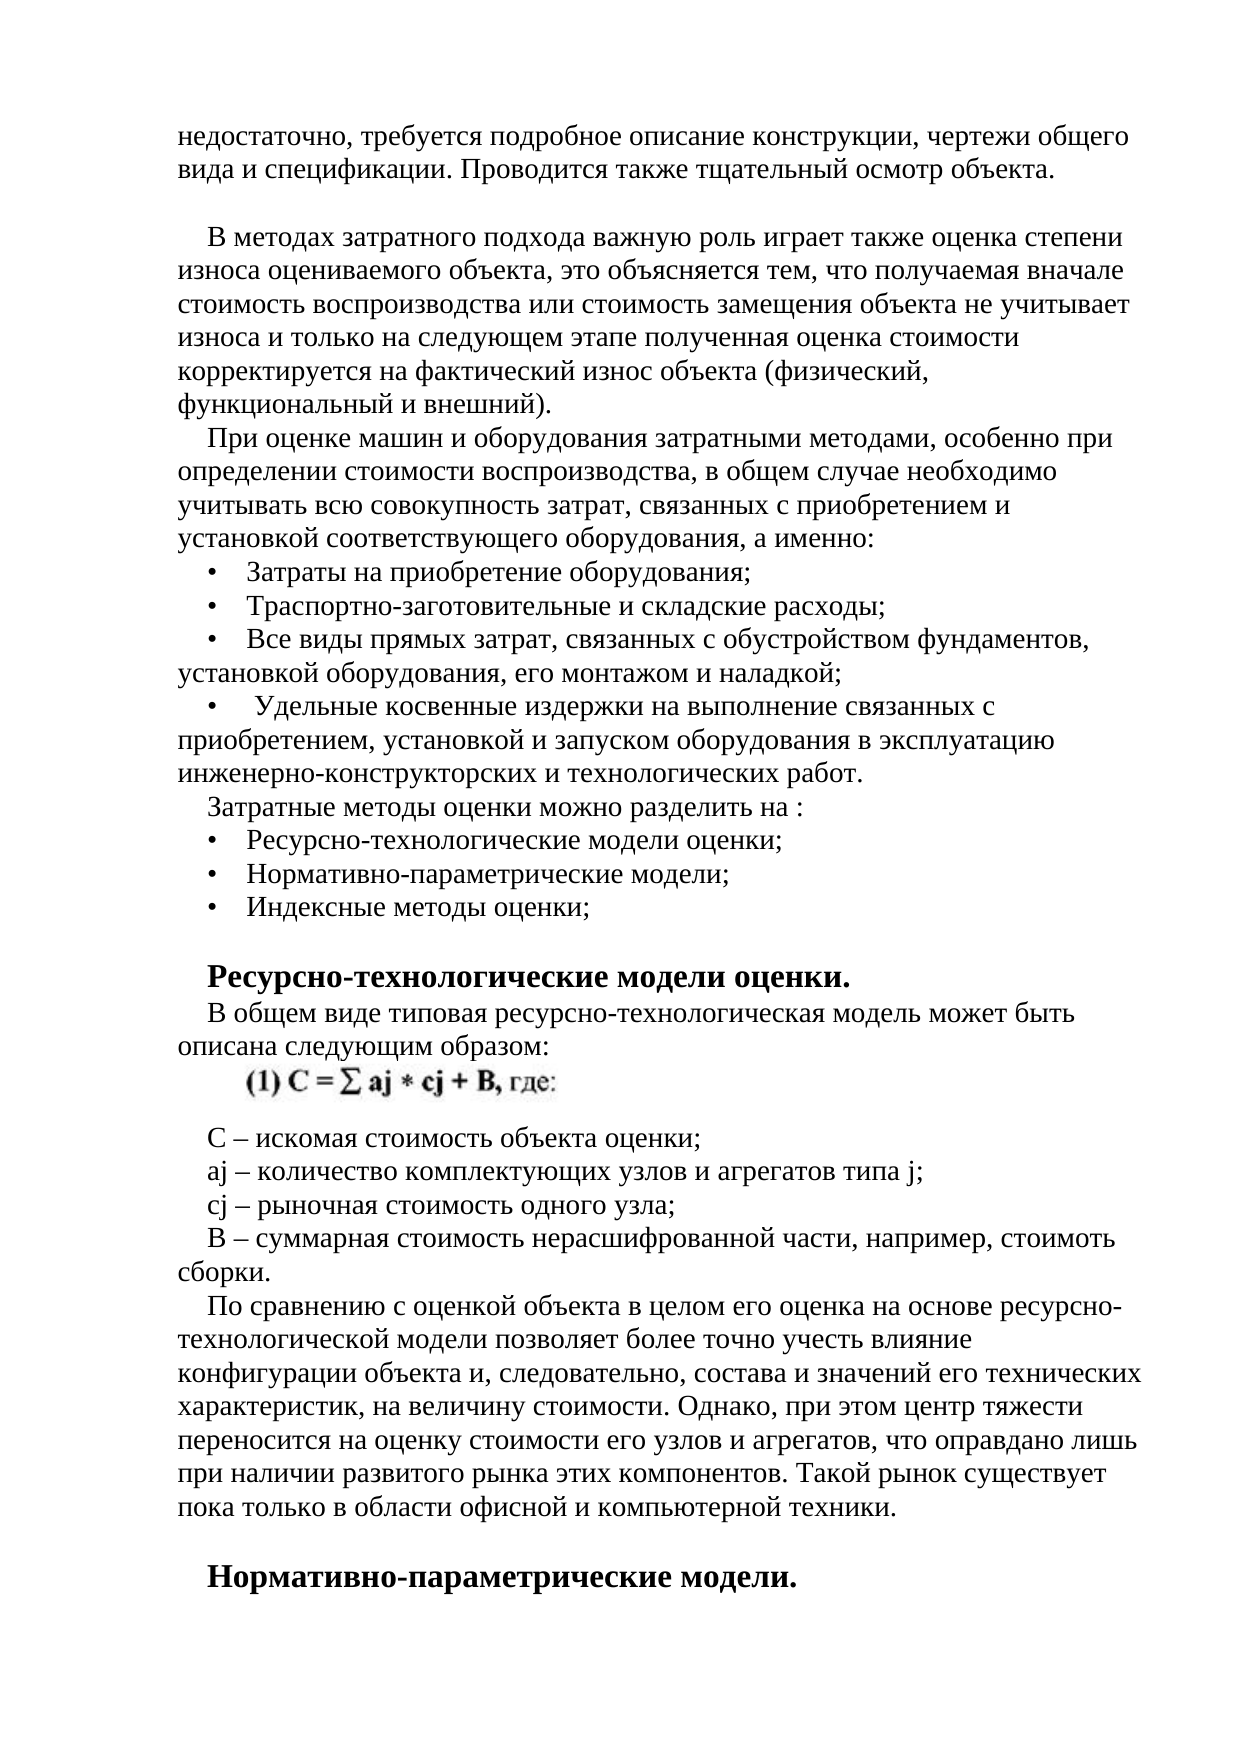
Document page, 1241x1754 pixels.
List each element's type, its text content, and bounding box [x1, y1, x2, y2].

text По сравнению с оценкой объекта в целом его оценка на основе ресурсно-технологической модели позволяет более точно учесть влияние конфигурации объекта и, следовательно, состава и значений его технических характеристик, на величину стоимости. Однако, при этом центр тяжести переносится на оценку стоимости его узлов и агрегатов, что оправдано лишь при наличии развитого рынка этих компонентов. Такой рынок существует пока только в области офисной и компьютерной техники. [177, 1288, 1152, 1522]
text В общем виде типовая ресурсно-технологическая модель может быть описана следующим образом: [177, 995, 1152, 1062]
text • Индексные методы оценки; [177, 889, 1152, 923]
text • Все виды прямых затрат, связанных с обустройством фундаментов, установкой оборудования, его монтажом и наладкой; [177, 621, 1152, 688]
text • Траспортно-заготовительные и складские расходы; [177, 588, 1152, 621]
text cj – рыночная стоимость одного узла; [177, 1187, 1152, 1221]
text • Ресурсно-технологические модели оценки; [177, 822, 1152, 856]
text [177, 118, 1152, 185]
text aj – количество комплектующих узлов и агрегатов типа j; [177, 1153, 1152, 1187]
text При оценке машин и оборудования затратными методами, особенно при определении стоимости воспроизводства, в общем случае необходимо учитывать всю совокупность затрат, связанных с приобретением и установкой соответствующего оборудования, а именно: [177, 420, 1152, 554]
text Затратные методы оценки можно разделить на : [177, 789, 1152, 822]
text • Удельные косвенные издержки на выполнение связанных с приобретением, установкой и запуском оборудования в эксплуатацию инженерно-конструкторских и технологических работ. [177, 688, 1152, 789]
text • Затраты на приобретение оборудования; [177, 554, 1152, 588]
text • Нормативно-параметрические модели; [177, 856, 1152, 889]
picture [206, 1061, 599, 1120]
text B – суммарная стоимость нерасшифрованной части, например, стоимоть сборки. [177, 1221, 1152, 1288]
text Нормативно-параметрические модели. [177, 1556, 1152, 1594]
text С – искомая стоимость объекта оценки; [177, 1120, 1152, 1153]
text Ресурсно-технологические модели оценки. [177, 957, 1152, 995]
text В методах затратного подхода важную роль играет также оценка степени износа оцениваемого объекта, это объясняется тем, что получаемая вначале стоимость воспроизводства или стоимость замещения объекта не учитывает износа и только на следующем этапе полученная оценка стоимости корректируется на фактический износ объекта (физический, функциональный и внешний). [177, 219, 1152, 420]
